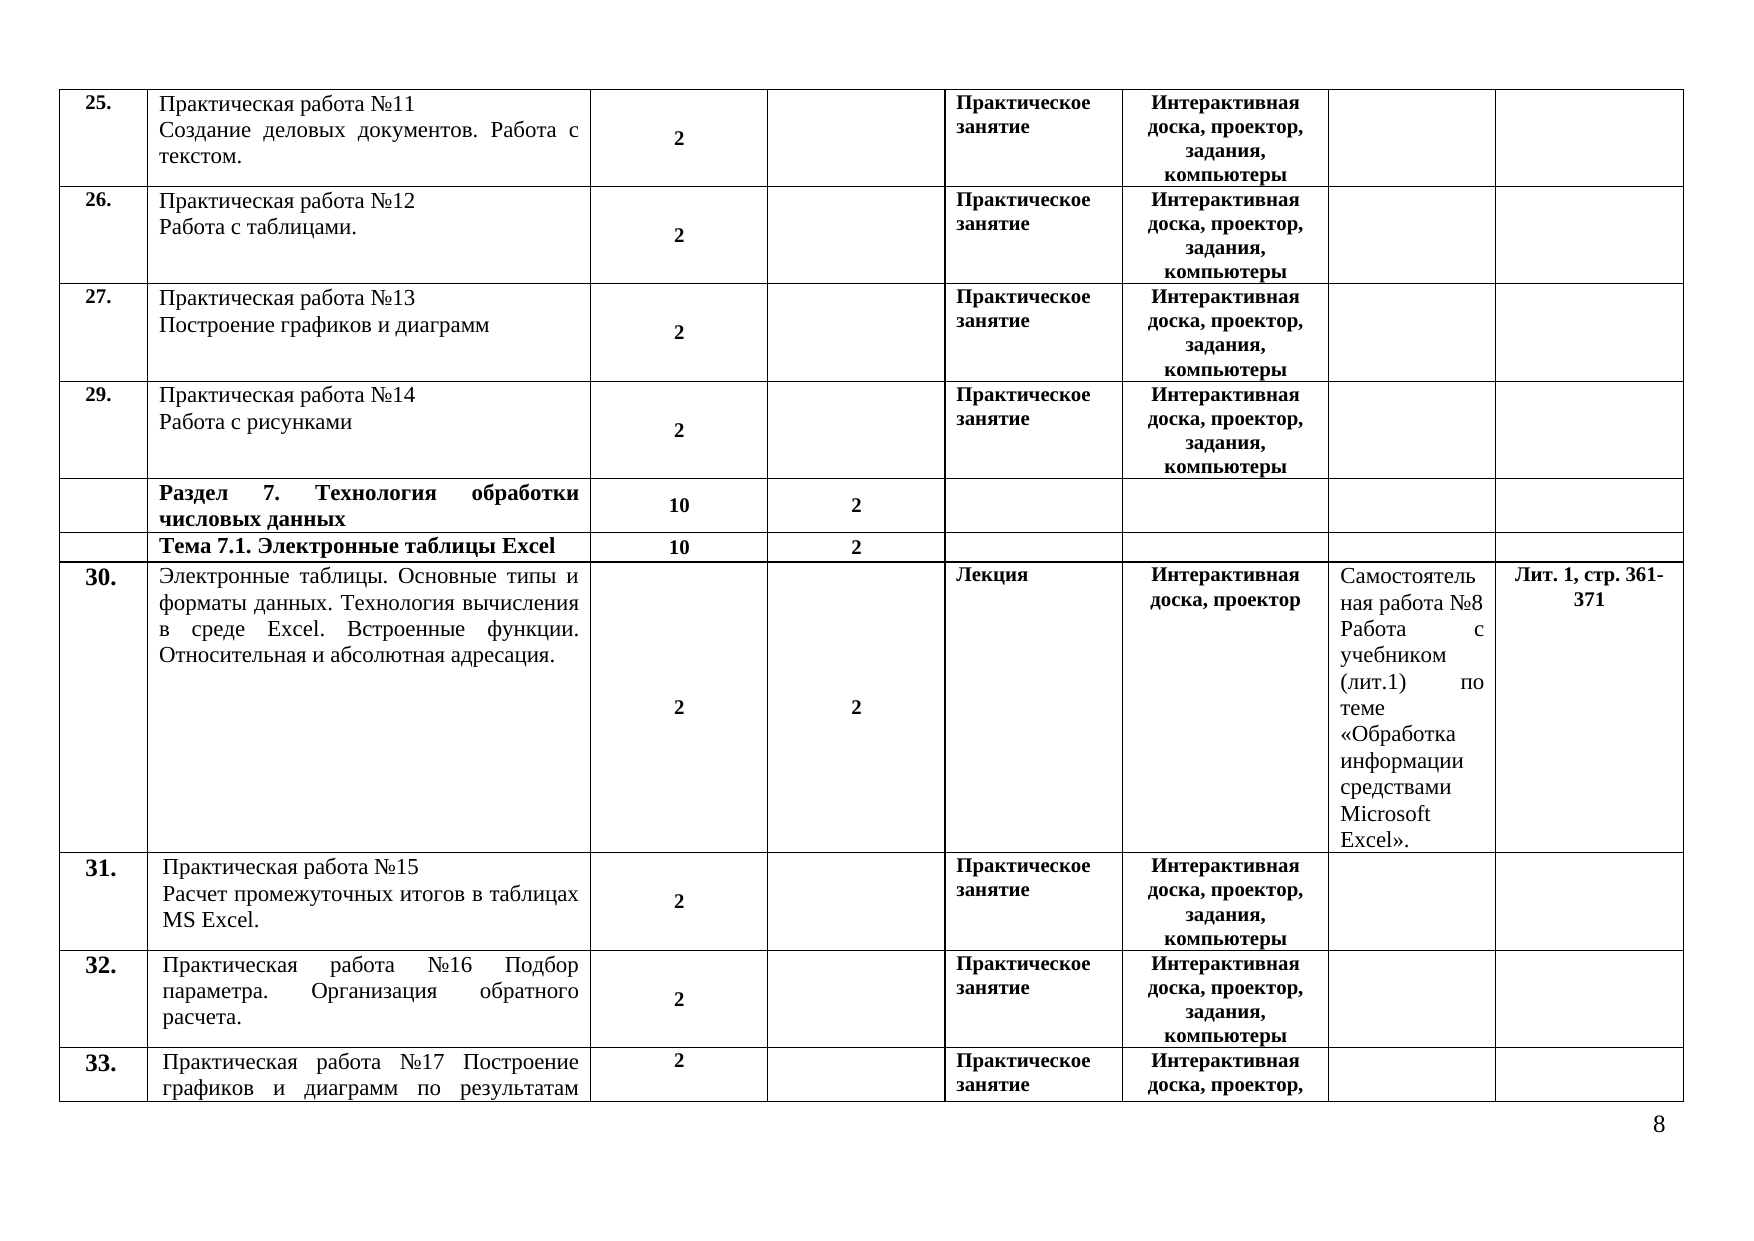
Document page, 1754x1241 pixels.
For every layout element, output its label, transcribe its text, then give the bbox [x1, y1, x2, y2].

table_cell 27. [60, 284, 147, 381]
table_cell [768, 382, 944, 478]
table_cell [1496, 479, 1683, 532]
table_cell Самостоятельная работа №8 Работа с учебником (лит.1) по теме «Обработка информации средствами Microsoft Excel». [1329, 563, 1495, 852]
table_cell 31. [60, 853, 147, 949]
table_cell 2 [591, 187, 767, 283]
table_cell [768, 284, 944, 381]
table_cell 26. [60, 187, 147, 283]
table_cell [768, 1048, 944, 1101]
table_cell [1496, 1048, 1683, 1101]
table_cell Раздел 7. Технология обработки числовых данных [148, 479, 590, 532]
table_cell [1123, 533, 1328, 561]
table_cell Практическое занятие [946, 284, 1122, 381]
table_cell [148, 1048, 590, 1101]
table_cell Электронные таблицы. Основные типы и форматы данных. Технология вычисления в среде Excel. Встроенные функции. Относительная и абсолютная адресация. [148, 563, 590, 852]
table_cell Практическое занятие [946, 853, 1122, 949]
table_cell 2 [591, 284, 767, 381]
table_cell Интерактивная доска, проектор, задания, компьютеры [1123, 951, 1328, 1047]
table_cell [1496, 90, 1683, 186]
table_cell Практическая работа №15 Расчет промежуточных итогов в таблицах MS Excel. [148, 853, 590, 949]
table_cell 2 [591, 853, 767, 949]
table_cell [1329, 853, 1495, 949]
table_cell [1123, 479, 1328, 532]
table_cell 2 [768, 533, 944, 561]
table_cell 10 [591, 533, 767, 561]
table_cell [1496, 187, 1683, 283]
table_cell 29. [60, 382, 147, 478]
table_cell 30. [60, 563, 147, 852]
table_cell 25. [60, 90, 147, 186]
table_cell Практическая работа №16 Подбор параметра. Организация обратного расчета. [148, 951, 590, 1047]
table_cell Практическое занятие [946, 382, 1122, 478]
table_cell [946, 479, 1122, 532]
table_cell Интерактивная доска, проектор, задания, компьютеры [1123, 382, 1328, 478]
table_cell 2 [591, 563, 767, 852]
table_cell Практическая работа №14 Работа с рисунками [148, 382, 590, 478]
table_cell [1329, 1048, 1495, 1101]
table_cell [946, 533, 1122, 561]
table_cell Практическая работа №12 Работа с таблицами. [148, 187, 590, 283]
table_cell [60, 479, 147, 532]
table_cell 32. [60, 951, 147, 1047]
table_cell 2 [768, 563, 944, 852]
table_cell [1123, 1048, 1328, 1101]
table_cell Интерактивная доска, проектор, задания, компьютеры [1123, 853, 1328, 949]
table_cell 33. [60, 1048, 147, 1101]
table_cell Практическая работа №11 Создание деловых документов. Работа с текстом. [148, 90, 590, 186]
table_cell [1329, 284, 1495, 381]
table_cell [1496, 853, 1683, 949]
table_cell [1329, 382, 1495, 478]
table_cell 2 [591, 90, 767, 186]
table_cell Практическое занятие [946, 187, 1122, 283]
table_cell Лит. 1, стр. 361-371 [1496, 563, 1683, 852]
table_cell Интерактивная доска, проектор, задания, компьютеры [1123, 284, 1328, 381]
table_cell [60, 533, 147, 561]
table_cell Интерактивная доска, проектор [1123, 563, 1328, 852]
table_cell 2 [591, 1048, 767, 1101]
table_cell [946, 1048, 1122, 1101]
table_cell 2 [591, 382, 767, 478]
table_cell Практическая работа №13 Построение графиков и диаграмм [148, 284, 590, 381]
table_cell [768, 187, 944, 283]
table_cell [768, 853, 944, 949]
table_cell [768, 951, 944, 1047]
table_cell 2 [591, 951, 767, 1047]
table_cell Практическое занятие [946, 90, 1122, 186]
table_cell [1329, 90, 1495, 186]
table_cell [1329, 533, 1495, 561]
table_cell Лекция [946, 563, 1122, 852]
table_cell [1329, 187, 1495, 283]
table_cell [1496, 533, 1683, 561]
table_cell Тема 7.1. Электронные таблицы Excel [148, 533, 590, 561]
table_cell 2 [768, 479, 944, 532]
table_cell Практическое занятие [946, 951, 1122, 1047]
table_cell Интерактивная доска, проектор, задания, компьютеры [1123, 90, 1328, 186]
table_cell 10 [591, 479, 767, 532]
table_cell [1496, 951, 1683, 1047]
table_cell [1496, 284, 1683, 381]
table_cell Интерактивная доска, проектор, задания, компьютеры [1123, 187, 1328, 283]
table_cell [1496, 382, 1683, 478]
table_cell [1329, 479, 1495, 532]
table_cell [768, 90, 944, 186]
table_cell [1329, 951, 1495, 1047]
